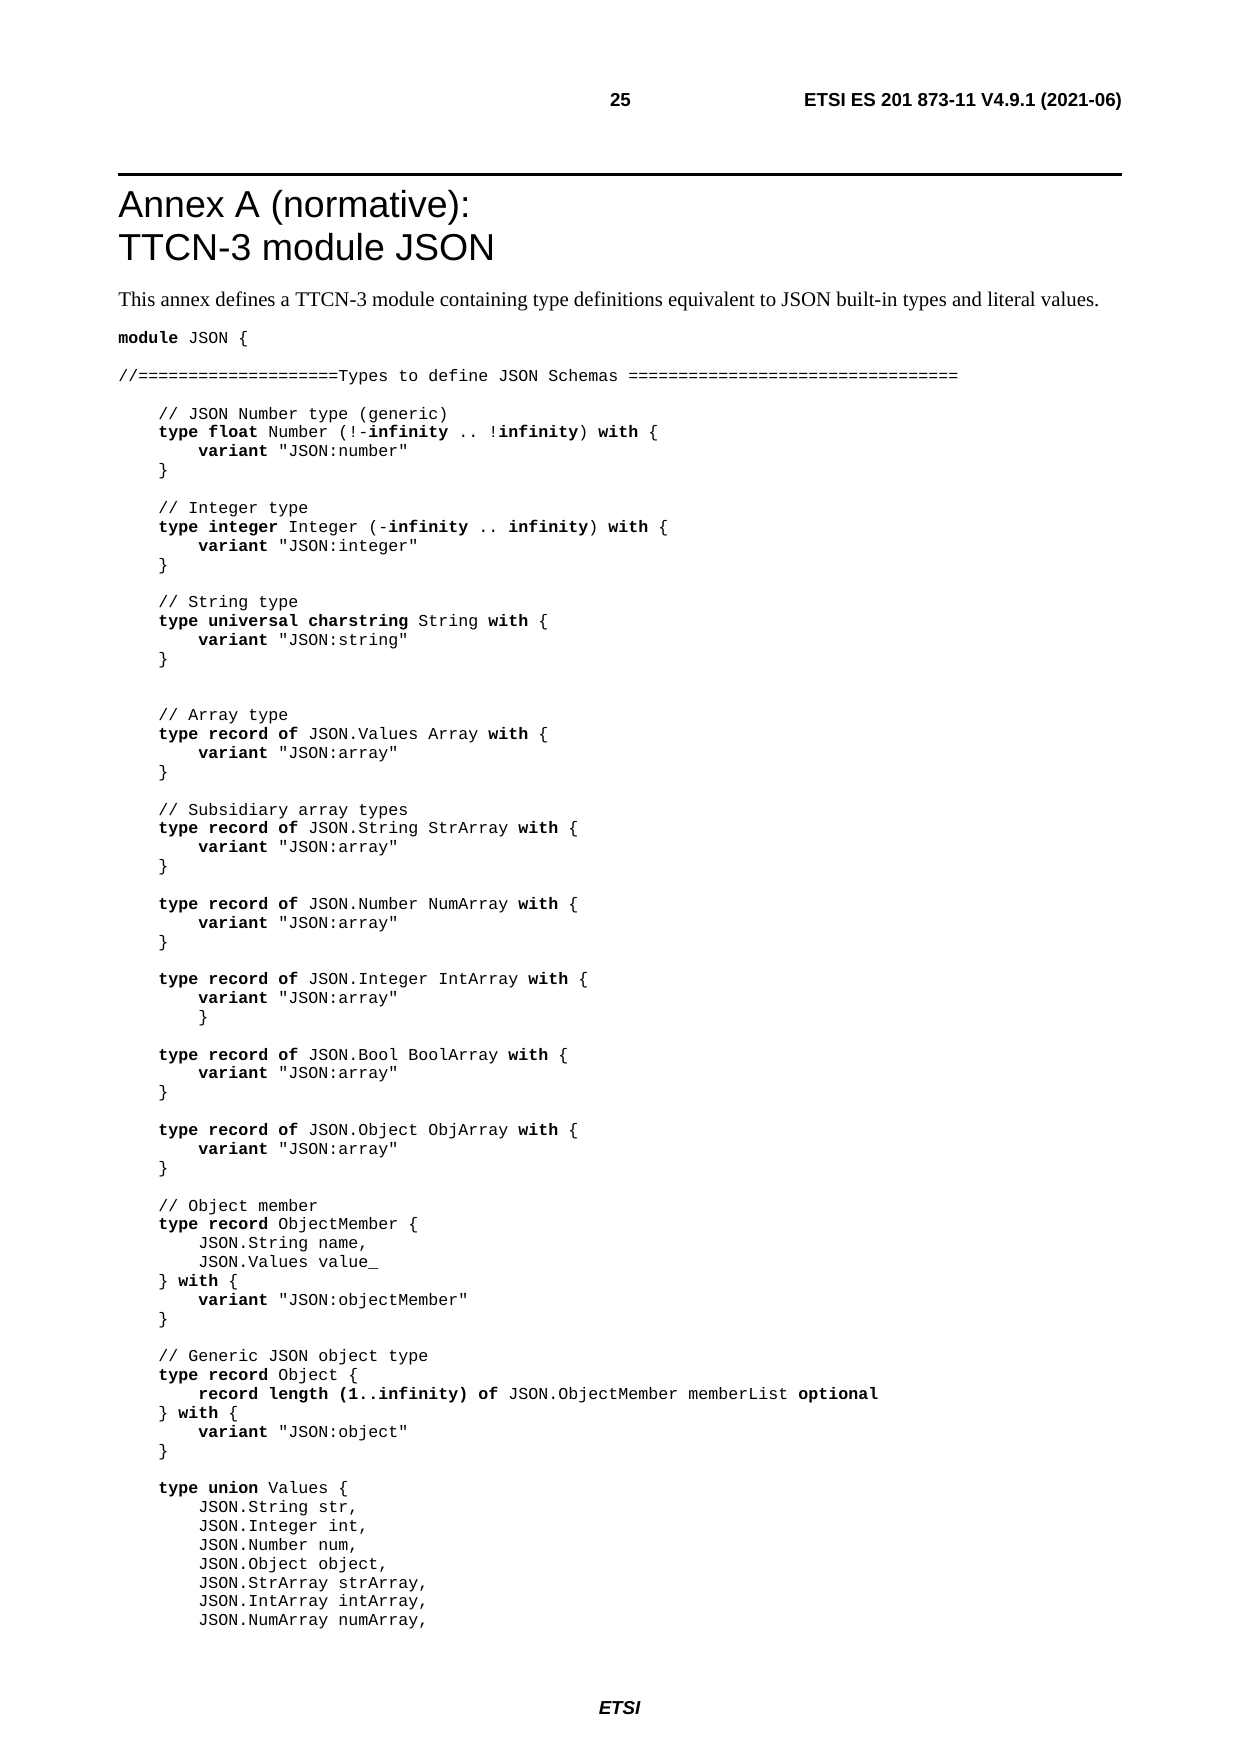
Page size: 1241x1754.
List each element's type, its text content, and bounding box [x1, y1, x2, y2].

text JSON.String name, [118, 1235, 1122, 1254]
text type record of JSON.String StrArray with { [118, 820, 1122, 839]
text type record of JSON.Integer IntArray with { [118, 971, 1122, 990]
text } with { [118, 1404, 1122, 1423]
text variant "JSON:array" [118, 1065, 1122, 1084]
text } [118, 1310, 1122, 1329]
text // Integer type [118, 499, 1122, 518]
text } [118, 1159, 1122, 1178]
text variant "JSON:array" [118, 839, 1122, 858]
text JSON.String str, [118, 1499, 1122, 1518]
text This annex defines a TTCN-3 module containing type definitions equivalent to JSON built-in types and literal values. [118, 287, 1122, 311]
subtitle Annex A (normative): TTCN-3 module JSON [118, 176, 1122, 268]
text type record of JSON.Values Array with { [118, 726, 1122, 744]
text } [118, 556, 1122, 575]
text } [118, 933, 1122, 952]
text JSON.StrArray strArray, [118, 1574, 1122, 1593]
text variant "JSON:array" [118, 990, 1122, 1008]
text type float Number (!-infinity .. !infinity) with { [118, 424, 1122, 443]
text } [118, 1008, 1122, 1027]
text type record of JSON.Bool BoolArray with { [118, 1046, 1122, 1065]
text JSON.Number num, [118, 1536, 1122, 1555]
text } with { [118, 1272, 1122, 1291]
text variant "JSON:number" [118, 443, 1122, 462]
text // String type [118, 594, 1122, 613]
text type union Values { [118, 1480, 1122, 1499]
text } [118, 650, 1122, 669]
text } [118, 858, 1122, 877]
text variant "JSON:integer" [118, 537, 1122, 556]
text JSON.IntArray intArray, [118, 1593, 1122, 1612]
text // Subsidiary array types [118, 801, 1122, 820]
text record length (1..infinity) of JSON.ObjectMember memberList optional [118, 1386, 1122, 1404]
text type record Object { [118, 1367, 1122, 1386]
text JSON.NumArray numArray, [118, 1612, 1122, 1631]
text JSON.Values value_ [118, 1254, 1122, 1272]
text // Object member [118, 1197, 1122, 1216]
text JSON.Object object, [118, 1555, 1122, 1574]
text } [118, 1442, 1122, 1461]
text variant "JSON:array" [118, 744, 1122, 763]
text variant "JSON:array" [118, 914, 1122, 933]
text // Array type [118, 707, 1122, 726]
text } [118, 763, 1122, 782]
text type record of JSON.Object ObjArray with { [118, 1122, 1122, 1141]
text variant "JSON:object" [118, 1423, 1122, 1442]
text } [118, 462, 1122, 481]
text type record of JSON.Number NumArray with { [118, 895, 1122, 914]
text //====================Types to define JSON Schemas ================================= [118, 367, 1122, 386]
text variant "JSON:string" [118, 631, 1122, 650]
text module JSON { [118, 330, 1122, 349]
text type integer Integer (-infinity .. infinity) with { [118, 518, 1122, 537]
text type universal charstring String with { [118, 613, 1122, 631]
text type record ObjectMember { [118, 1216, 1122, 1235]
text // Generic JSON object type [118, 1348, 1122, 1367]
text variant "JSON:array" [118, 1141, 1122, 1159]
text } [118, 1084, 1122, 1103]
text JSON.Integer int, [118, 1518, 1122, 1536]
text variant "JSON:objectMember" [118, 1291, 1122, 1310]
text // JSON Number type (generic) [118, 405, 1122, 424]
